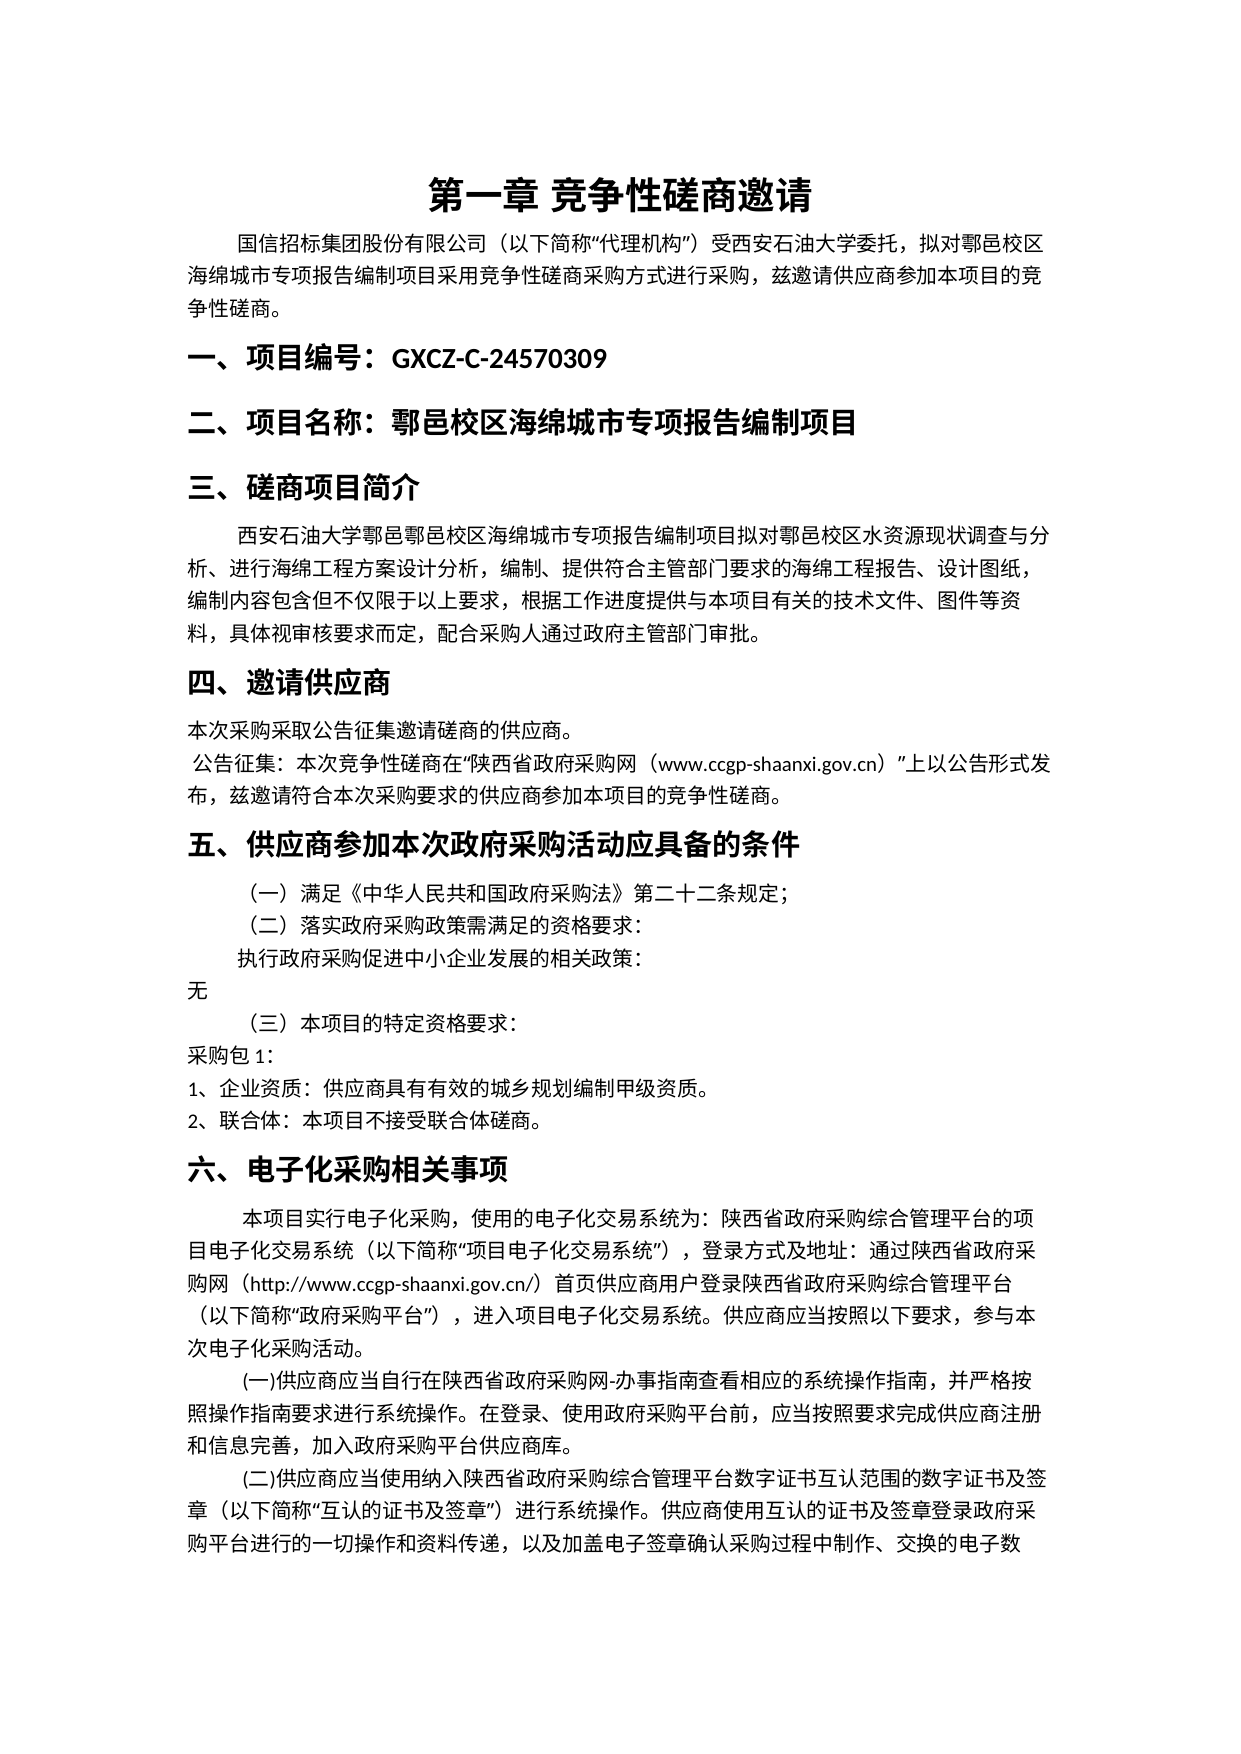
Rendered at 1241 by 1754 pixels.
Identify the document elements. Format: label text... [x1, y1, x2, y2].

text （二）落实政府采购政策需满足的资格要求： [187, 909, 1053, 942]
text 四、邀请供应商 [187, 649, 1053, 714]
text 第一章 竞争性磋商邀请 [187, 162, 1053, 227]
text (一)供应商应当自行在陕西省政府采购网-办事指南查看相应的系统操作指南，并严格按照操作指南要求进行系统操作。在登录、使用政府采购平台前，应当按照要求完成供应商注册和信息完善，加入政府采购平台供应商库。 [187, 1364, 1053, 1462]
text 国信招标集团股份有限公司（以下简称“代理机构”）受西安石油大学委托，拟对鄠邑校区海绵城市专项报告编制项目采用竞争性磋商采购方式进行采购，兹邀请供应商参加本项目的竞争性磋商。 [187, 227, 1053, 324]
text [187, 1462, 1053, 1559]
text 1、企业资质：供应商具有有效的城乡规划编制甲级资质。 [187, 1072, 1053, 1104]
text 二、项目名称：鄠邑校区海绵城市专项报告编制项目 [187, 389, 1053, 454]
text 一、项目编号：GXCZ-C-24570309 [187, 324, 1053, 389]
text （三）本项目的特定资格要求： [187, 1007, 1053, 1039]
text 采购包1： [187, 1039, 1053, 1072]
text 本项目实行电子化采购，使用的电子化交易系统为：陕西省政府采购综合管理平台的项目电子化交易系统（以下简称“项目电子化交易系统”），登录方式及地址：通过陕西省政府采购网（http://www.ccgp-shaanxi.gov.cn/）首页供应商用户登录陕西省政府采购综合管理平台（以下简称“政府采购平台”），进入项目电子化交易系统。供应商应当按照以下要求，参与本次电子化采购活动。 [187, 1202, 1053, 1364]
text 公告征集：本次竞争性磋商在“陕西省政府采购网（www.ccgp-shaanxi.gov.cn）”上以公告形式发布，兹邀请符合本次采购要求的供应商参加本项目的竞争性磋商。 [187, 747, 1053, 812]
text 无 [187, 974, 1053, 1007]
text 六、电子化采购相关事项 [187, 1137, 1053, 1202]
text 执行政府采购促进中小企业发展的相关政策： [187, 942, 1053, 974]
text 五、供应商参加本次政府采购活动应具备的条件 [187, 812, 1053, 877]
text 2、联合体：本项目不接受联合体磋商。 [187, 1104, 1053, 1137]
text 三、磋商项目简介 [187, 454, 1053, 519]
text 西安石油大学鄠邑鄠邑校区海绵城市专项报告编制项目拟对鄠邑校区水资源现状调查与分析、进行海绵工程方案设计分析，编制、提供符合主管部门要求的海绵工程报告、设计图纸，编制内容包含但不仅限于以上要求，根据工作进度提供与本项目有关的技术文件、图件等资料，具体视审核要求而定，配合采购人通过政府主管部门审批。 [187, 519, 1053, 649]
text （一）满足《中华人民共和国政府采购法》第二十二条规定； [187, 877, 1053, 909]
text 本次采购采取公告征集邀请磋商的供应商。 [187, 714, 1053, 747]
